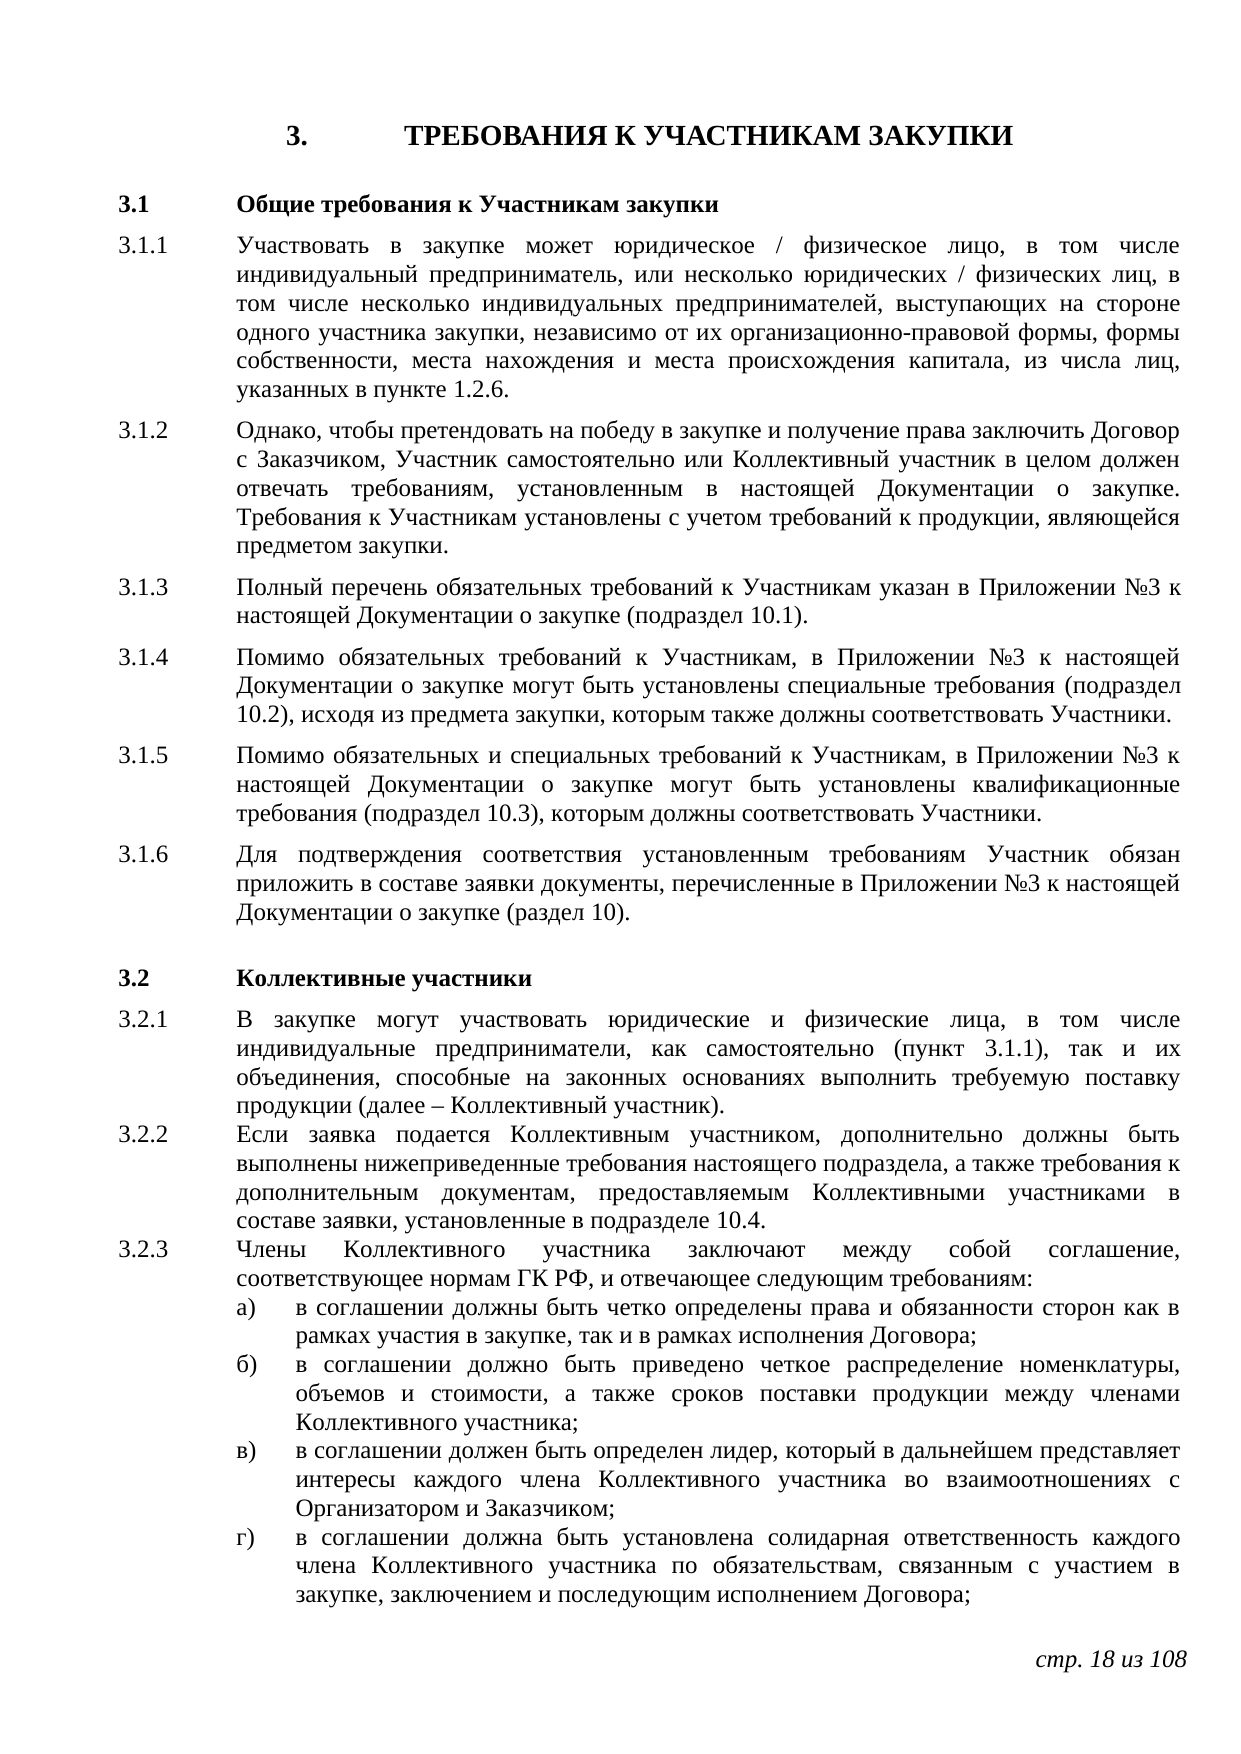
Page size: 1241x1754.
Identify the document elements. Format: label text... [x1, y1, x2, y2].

subtitle Коллективные участники [118, 963, 1181, 992]
text в соглашении должно быть приведено четкое распределение номенклатуры, объемов и стоимости, а также сроков поставки продукции между членами Коллективного участника; [236, 1349, 1181, 1435]
text Для подтверждения соответствия установленным требованиям Участник обязан приложить в составе заявки документы, перечисленные в Приложении №3 к настоящей Документации о закупке (раздел 10). [118, 839, 1181, 925]
subtitle ТРЕБОВАНИЯ К УЧАСТНИКАМ ЗАКУПКИ [118, 118, 1181, 152]
text в соглашении должны быть четко определены права и обязанности сторон как в рамках участия в закупке, так и в рамках исполнения Договора; [236, 1292, 1181, 1349]
subtitle Общие требования к Участникам закупки [118, 189, 1181, 218]
text Помимо обязательных требований к Участникам, в Приложении №3 к настоящей Документации о закупке могут быть установлены специальные требования (подраздел 10.2), исходя из предмета закупки, которым также должны соответствовать Участники. [118, 642, 1181, 728]
text в соглашении должен быть определен лидер, который в дальнейшем представляет интересы каждого члена Коллективного участника во взаимоотношениях с Организатором и Заказчиком; [236, 1435, 1181, 1522]
text Члены Коллективного участника заключают между собой соглашение, соответствующее нормам ГК РФ, и отвечающее следующим требованиям: [118, 1234, 1181, 1292]
text Помимо обязательных и специальных требований к Участникам, в Приложении №3 к настоящей Документации о закупке могут быть установлены квалификационные требования (подраздел 10.3), которым должны соответствовать Участники. [118, 740, 1181, 827]
text Если заявка подается Коллективным участником, дополнительно должны быть выполнены нижеприведенные требования настоящего подраздела, а также требования к дополнительным документам, предоставляемым Коллективными участниками в составе заявки, установленные в подразделе 10.4. [118, 1119, 1181, 1234]
text В закупке могут участвовать юридические и физические лица, в том числе индивидуальные предприниматели, как самостоятельно (пункт 3.1.1), так и их объединения, способные на законных основаниях выполнить требуемую поставку продукции (далее – Коллективный участник). [118, 1004, 1181, 1119]
text в соглашении должна быть установлена солидарная ответственность каждого члена Коллективного участника по обязательствам, связанным с участием в закупке, заключением и последующим исполнением Договора; [236, 1522, 1181, 1608]
text Участвовать в закупке может юридическое / физическое лицо, в том числе индивидуальный предприниматель, или несколько юридических / физических лиц, в том числе несколько индивидуальных предпринимателей, выступающих на стороне одного участника закупки, независимо от их организационно-правовой формы, формы собственности, места нахождения и места происхождения капитала, из числа лиц, указанных в пункте 1.2.6. [118, 230, 1181, 403]
text Полный перечень обязательных требований к Участникам указан в Приложении №3 к настоящей Документации о закупке (подраздел 10.1). [118, 572, 1181, 629]
text Однако, чтобы претендовать на победу в закупке и получение права заключить Договор с Заказчиком, Участник самостоятельно или Коллективный участник в целом должен отвечать требованиям, установленным в настоящей Документации о закупке. Требования к Участникам установлены с учетом требований к продукции, являющейся предметом закупки. [118, 415, 1181, 559]
